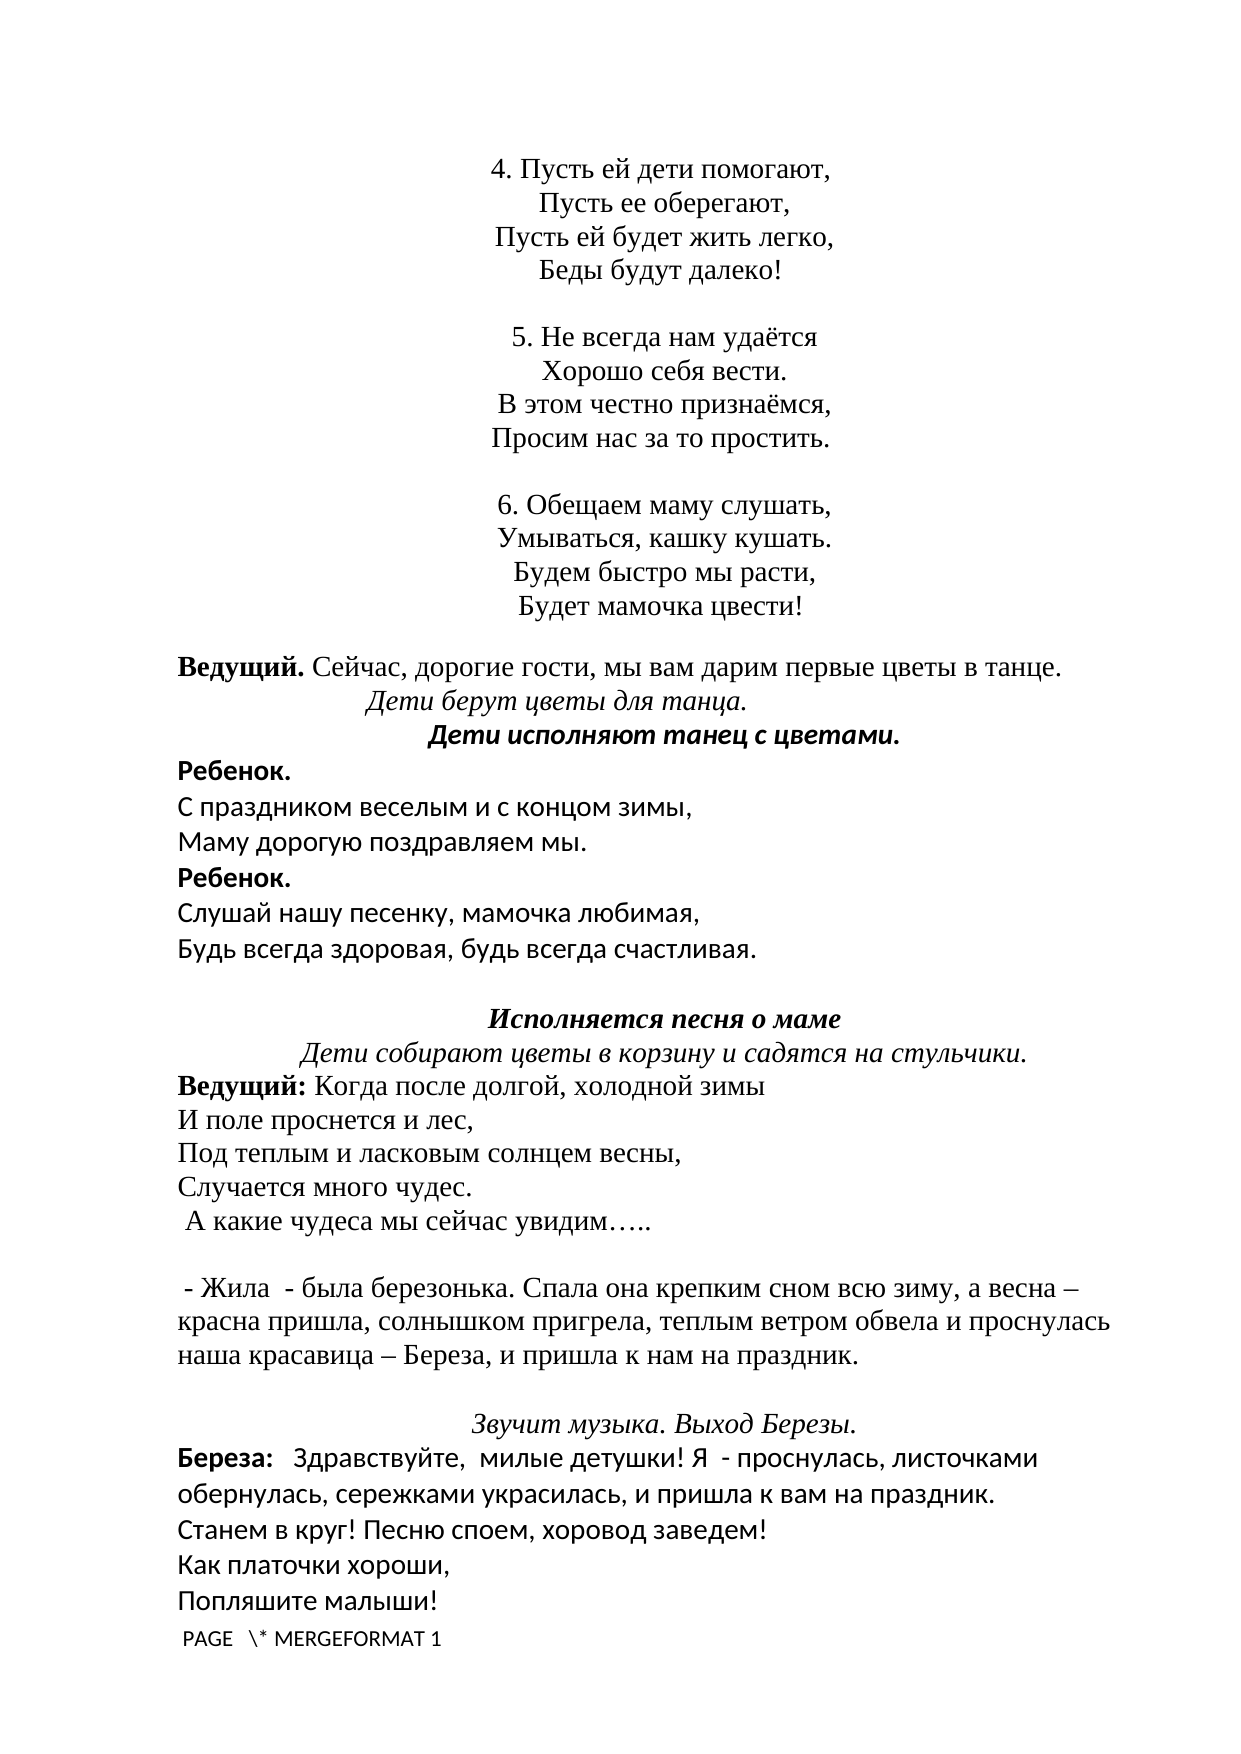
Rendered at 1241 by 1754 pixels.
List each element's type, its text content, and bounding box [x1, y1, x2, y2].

text Ведущий: Когда после долгой, холодной зимы [177, 1068, 1152, 1102]
text Попляшите малыши! [177, 1582, 1152, 1618]
text Станем в круг! Песню споем, хоровод заведем! [177, 1511, 1152, 1546]
text Случается много чудес. [177, 1169, 1152, 1203]
text Ребенок. [177, 859, 1152, 894]
text Ведущий. Сейчас, дорогие гости, мы вам дарим первые цветы в танце. [177, 649, 1152, 683]
text Дети берут цветы для танца. [177, 683, 1152, 716]
text А какие чудеса мы сейчас увидим….. [177, 1203, 1152, 1236]
text И поле проснется и лес, [177, 1102, 1152, 1136]
text Береза: Здравствуйте, милые детушки! Я - проснулась, листочками обернулась, сережками украсилась, и пришла к вам на праздник. [177, 1439, 1152, 1511]
text Звучит музыка. Выход Березы. [177, 1406, 1152, 1439]
text Исполняется песня о маме [177, 1001, 1152, 1035]
text Дети исполняют танец с цветами. [177, 716, 1152, 752]
text С праздником веселым и с концом зимы, [177, 788, 1152, 823]
text - Жила - была березонька. Спала она крепким сном всю зиму, а весна – красна пришла, солнышком пригрела, теплым ветром обвела и проснулась наша красавица – Береза, и пришла к нам на праздник. [177, 1270, 1152, 1370]
text Слушай нашу песенку, мамочка любимая, [177, 894, 1152, 930]
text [177, 118, 1152, 649]
text Дети собирают цветы в корзину и садятся на стульчики. [177, 1035, 1152, 1068]
text Будь всегда здоровая, будь всегда счастливая. [177, 930, 1152, 966]
text Маму дорогую поздравляем мы. [177, 823, 1152, 859]
text Под теплым и ласковым солнцем весны, [177, 1136, 1152, 1169]
text Как платочки хороши, [177, 1546, 1152, 1582]
text Ребенок. [177, 752, 1152, 788]
